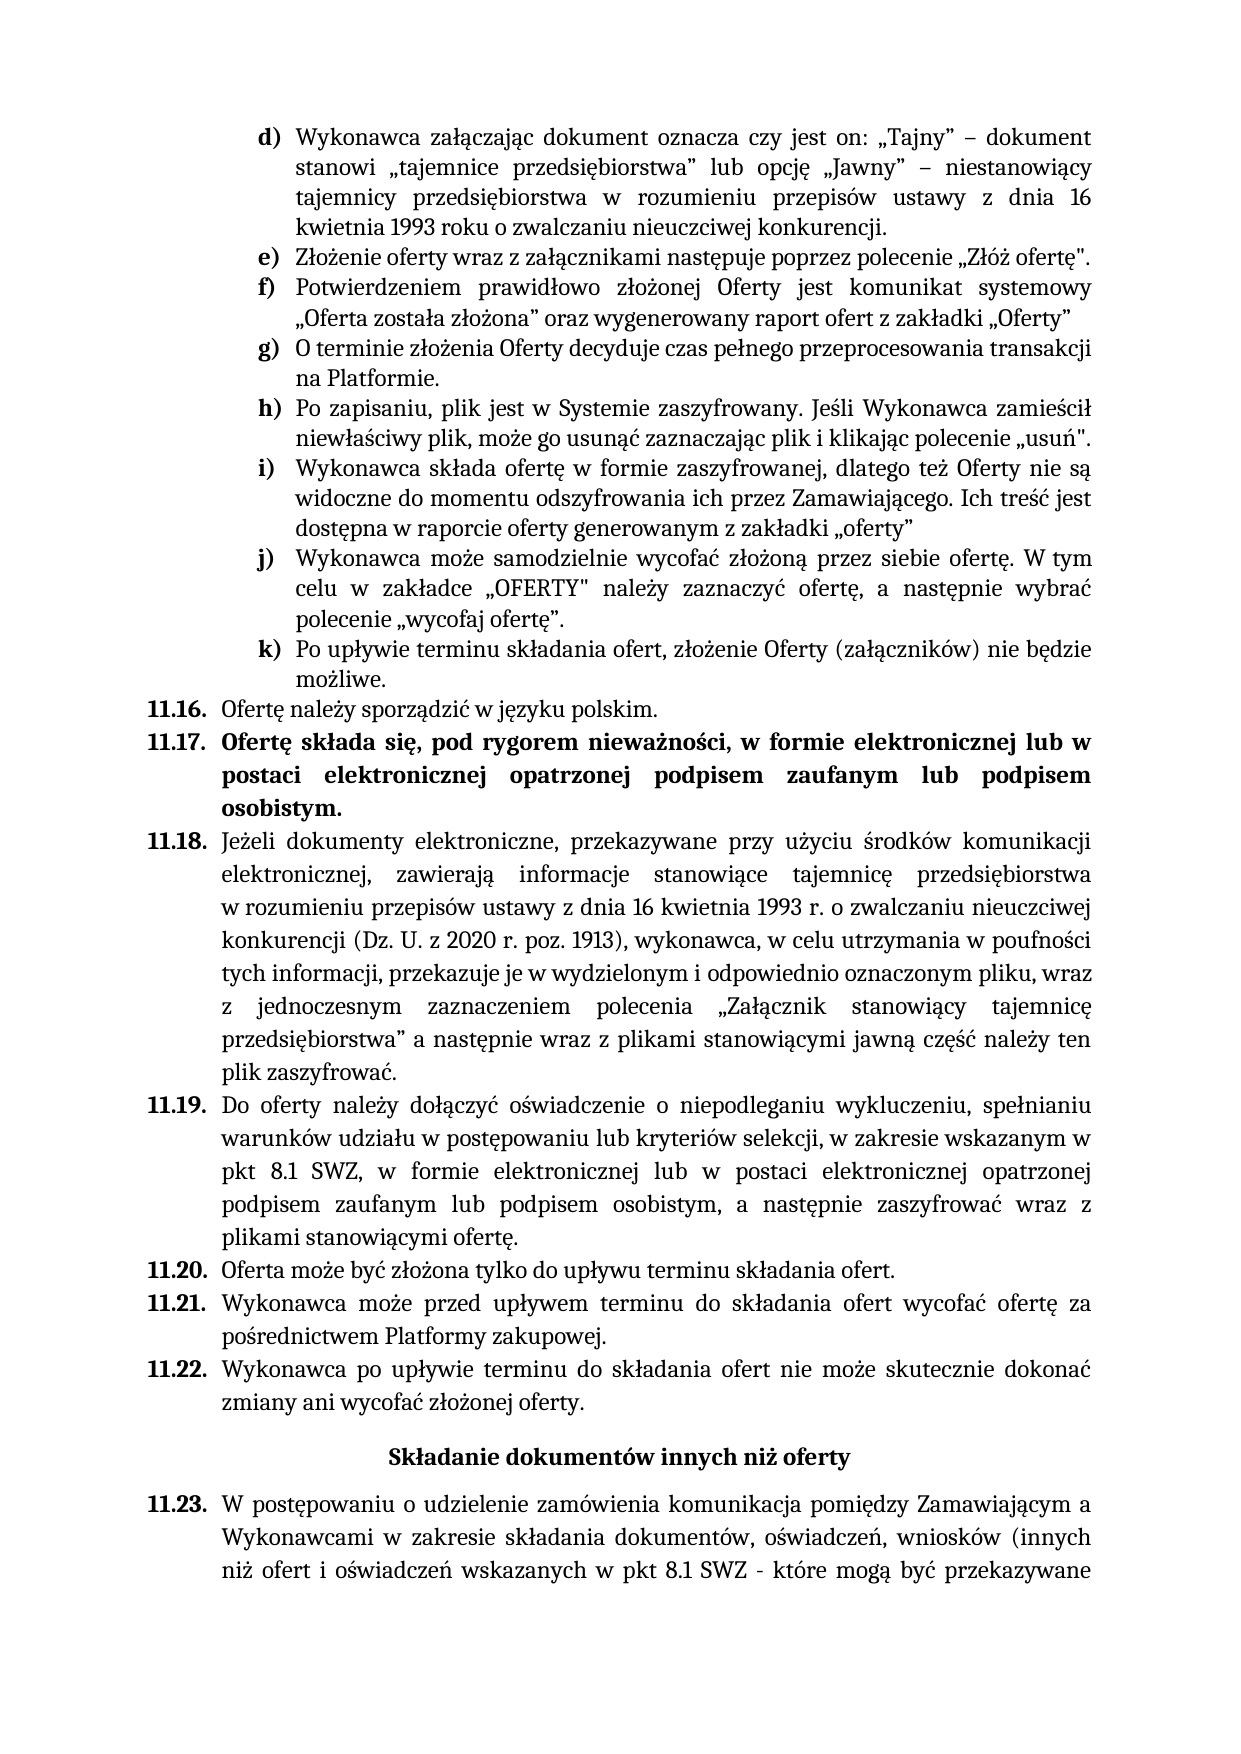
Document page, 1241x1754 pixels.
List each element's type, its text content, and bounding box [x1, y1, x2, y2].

list Wykonawca po upływie terminu do składania ofert nie może skutecznie dokonać zmiany ani wycofać złożonej oferty. [148, 1355, 1093, 1417]
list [148, 1490, 1093, 1585]
list Ofertę należy sporządzić w języku polskim. [148, 695, 1093, 723]
list Wykonawca może przed upływem terminu do składania ofert wycofać ofertę za pośrednictwem Platformy zakupowej. [148, 1289, 1093, 1351]
list Jeżeli dokumenty elektroniczne, przekazywane przy użyciu środków komunikacji elektronicznej, zawierają informacje stanowiące tajemnicę przedsiębiorstwa w rozumieniu przepisów ustawy z dnia 16 kwietnia 1993 r. o zwalczaniu nieuczciwej konkurencji (Dz. U. z 2020 r. poz. 1913), wykonawca, w celu utrzymania w poufności tych informacji, przekazuje je w wydzielonym i odpowiednio oznaczonym pliku, wraz z jednoczesnym zaznaczeniem polecenia „Załącznik stanowiący tajemnicę przedsiębiorstwa” a następnie wraz z plikami stanowiącymi jawną część należy ten plik zaszyfrować. [148, 827, 1093, 1087]
list Po zapisaniu, plik jest w Systemie zaszyfrowany. Jeśli Wykonawca zamieścił niewłaściwy plik, może go usunąć zaznaczając plik i klikając polecenie „usuń". [258, 394, 1093, 453]
list O terminie złożenia Oferty decyduje czas pełnego przeprocesowania transakcji na Platformie. [258, 333, 1093, 392]
list Wykonawca załączając dokument oznacza czy jest on: „Tajny” – dokument stanowi „tajemnice przedsiębiorstwa” lub opcję „Jawny” – niestanowiący tajemnicy przedsiębiorstwa w rozumieniu przepisów ustawy z dnia 16 kwietnia 1993 roku o zwalczaniu nieuczciwej konkurencji. [258, 123, 1093, 242]
list Do oferty należy dołączyć oświadczenie o niepodleganiu wykluczeniu, spełnianiu warunków udziału w postępowaniu lub kryteriów selekcji, w zakresie wskazanym w pkt 8.1 SWZ, w formie elektronicznej lub w postaci elektronicznej opatrzonej podpisem zaufanym lub podpisem osobistym, a następnie zaszyfrować wraz z plikami stanowiącymi ofertę. [148, 1091, 1093, 1252]
list Złożenie oferty wraz z załącznikami następuje poprzez polecenie „Złóż ofertę". [258, 243, 1093, 272]
list Po upływie terminu składania ofert, złożenie Oferty (załączników) nie będzie możliwe. [258, 634, 1093, 693]
list Ofertę składa się, pod rygorem nieważności, w formie elektronicznej lub w postaci elektronicznej opatrzonej podpisem zaufanym lub podpisem osobistym. [148, 728, 1093, 823]
list Potwierdzeniem prawidłowo złożonej Oferty jest komunikat systemowy „Oferta została złożona” oraz wygenerowany raport ofert z zakładki „Oferty” [258, 273, 1093, 332]
list Wykonawca składa ofertę w formie zaszyfrowanej, dlatego też Oferty nie są widoczne do momentu odszyfrowania ich przez Zamawiającego. Ich treść jest dostępna w raporcie oferty generowanym z zakładki „oferty” [258, 454, 1093, 543]
list Oferta może być złożona tylko do upływu terminu składania ofert. [148, 1256, 1093, 1285]
list Wykonawca może samodzielnie wycofać złożoną przez siebie ofertę. W tym celu w zakładce „OFERTY" należy zaznaczyć ofertę, a następnie wybrać polecenie „wycofaj ofertę”. [258, 544, 1093, 633]
text Składanie dokumentów innych niż oferty [148, 1443, 1093, 1472]
